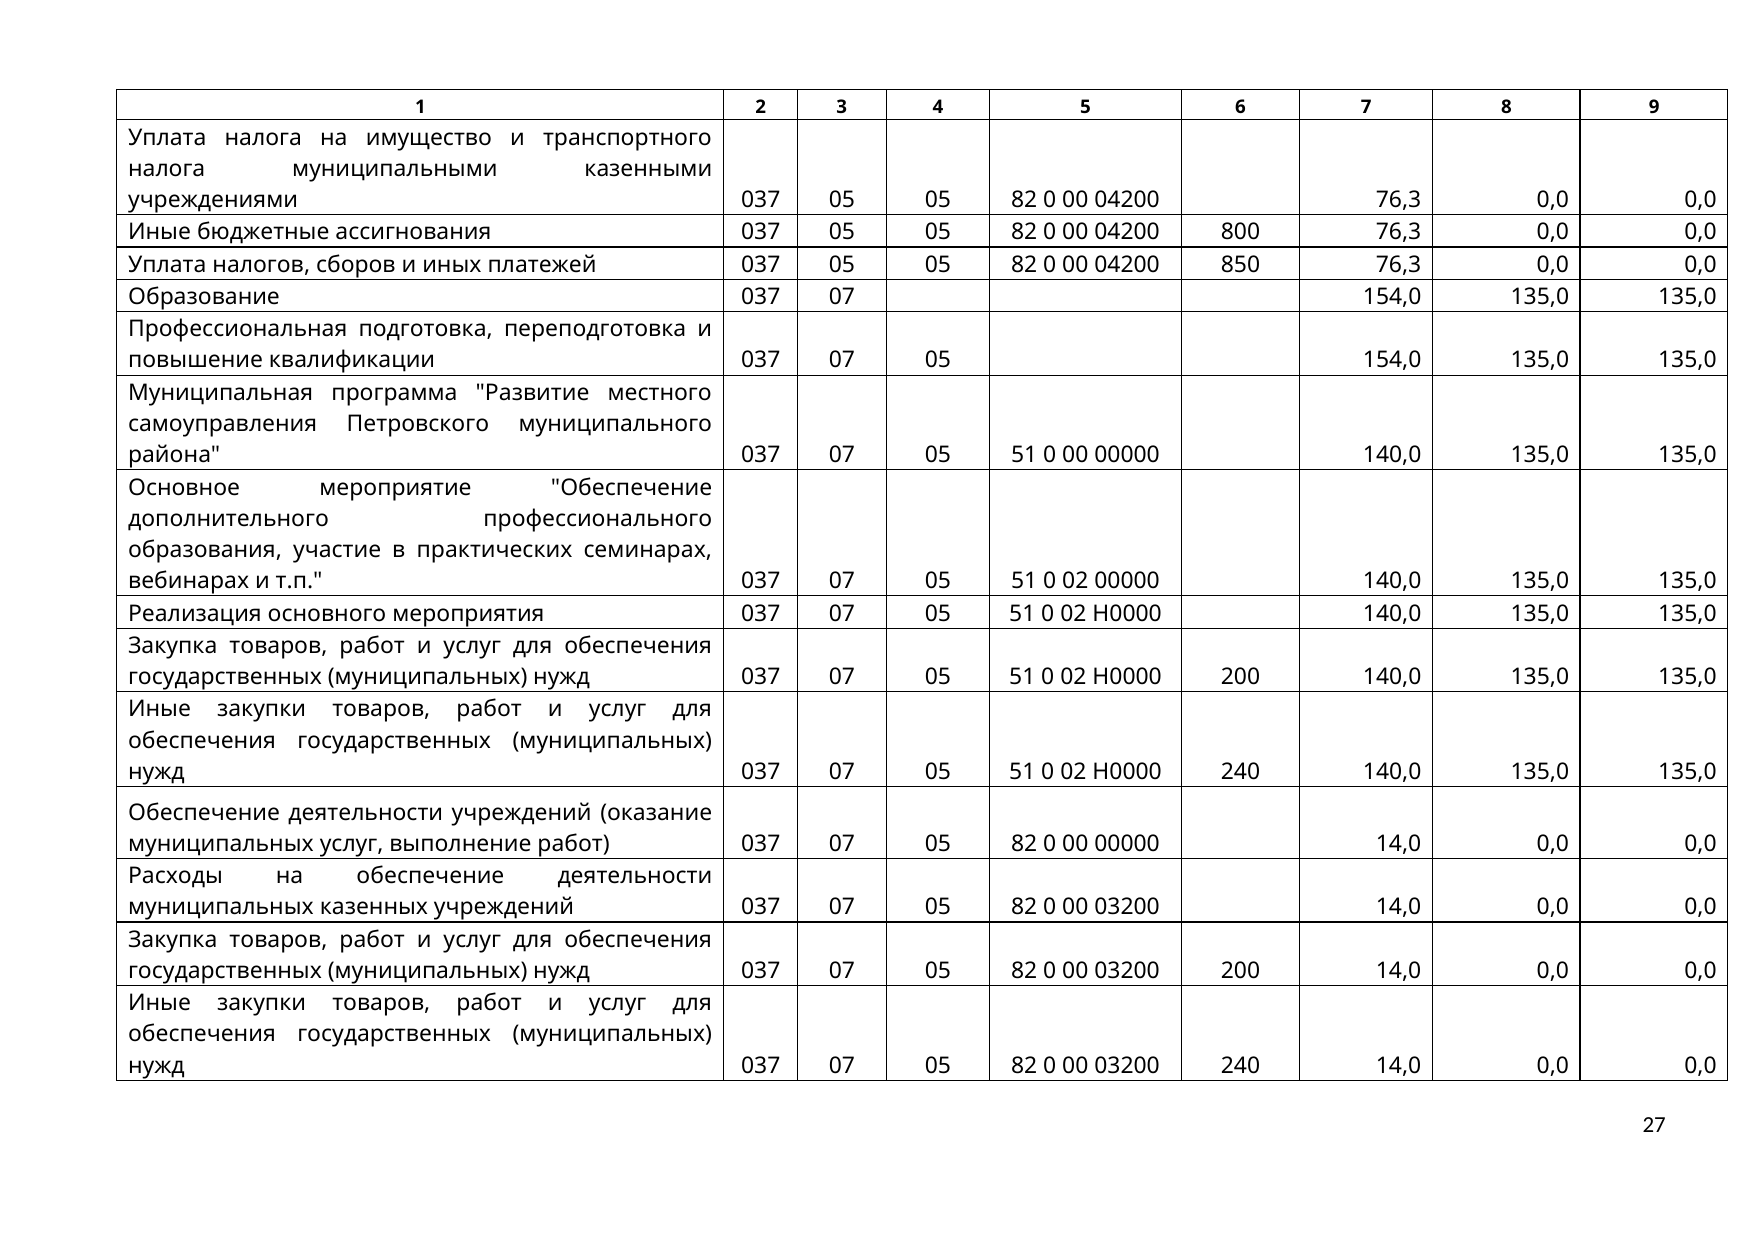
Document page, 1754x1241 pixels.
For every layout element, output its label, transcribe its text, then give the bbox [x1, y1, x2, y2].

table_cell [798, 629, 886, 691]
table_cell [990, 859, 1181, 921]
table_header 7 [1300, 90, 1432, 119]
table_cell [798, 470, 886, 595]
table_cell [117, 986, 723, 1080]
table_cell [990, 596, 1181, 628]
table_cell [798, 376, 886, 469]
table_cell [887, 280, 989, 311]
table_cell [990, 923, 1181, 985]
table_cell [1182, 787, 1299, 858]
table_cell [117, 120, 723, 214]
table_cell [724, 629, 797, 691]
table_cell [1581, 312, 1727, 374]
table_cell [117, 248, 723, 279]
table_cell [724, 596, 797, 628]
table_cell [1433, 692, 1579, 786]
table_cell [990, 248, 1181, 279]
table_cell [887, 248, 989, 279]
table_header 3 [798, 90, 886, 119]
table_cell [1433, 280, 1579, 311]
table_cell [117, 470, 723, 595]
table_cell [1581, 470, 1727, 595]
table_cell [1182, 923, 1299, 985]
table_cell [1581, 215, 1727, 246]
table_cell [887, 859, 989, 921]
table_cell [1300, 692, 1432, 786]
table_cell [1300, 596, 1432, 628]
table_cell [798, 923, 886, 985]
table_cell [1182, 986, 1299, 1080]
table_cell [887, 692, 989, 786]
table_header 5 [990, 90, 1181, 119]
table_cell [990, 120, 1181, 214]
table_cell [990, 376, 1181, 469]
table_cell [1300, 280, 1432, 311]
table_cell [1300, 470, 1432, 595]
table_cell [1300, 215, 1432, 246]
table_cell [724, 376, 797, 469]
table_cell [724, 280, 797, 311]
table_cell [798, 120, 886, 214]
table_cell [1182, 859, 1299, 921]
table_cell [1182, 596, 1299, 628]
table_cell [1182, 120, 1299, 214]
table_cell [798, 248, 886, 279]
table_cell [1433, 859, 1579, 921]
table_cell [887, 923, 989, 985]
table_header 8 [1433, 90, 1579, 119]
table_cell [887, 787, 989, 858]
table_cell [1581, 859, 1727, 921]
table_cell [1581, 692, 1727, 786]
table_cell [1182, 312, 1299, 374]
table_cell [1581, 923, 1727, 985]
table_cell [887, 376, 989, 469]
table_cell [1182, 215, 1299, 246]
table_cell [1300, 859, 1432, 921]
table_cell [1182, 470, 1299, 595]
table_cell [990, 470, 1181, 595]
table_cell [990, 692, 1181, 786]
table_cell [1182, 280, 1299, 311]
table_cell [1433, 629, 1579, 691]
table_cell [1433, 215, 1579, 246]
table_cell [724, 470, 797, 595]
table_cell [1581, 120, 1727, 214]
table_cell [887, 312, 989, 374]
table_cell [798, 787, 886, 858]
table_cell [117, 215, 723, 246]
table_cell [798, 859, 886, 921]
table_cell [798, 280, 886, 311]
table_header 9 [1581, 90, 1727, 119]
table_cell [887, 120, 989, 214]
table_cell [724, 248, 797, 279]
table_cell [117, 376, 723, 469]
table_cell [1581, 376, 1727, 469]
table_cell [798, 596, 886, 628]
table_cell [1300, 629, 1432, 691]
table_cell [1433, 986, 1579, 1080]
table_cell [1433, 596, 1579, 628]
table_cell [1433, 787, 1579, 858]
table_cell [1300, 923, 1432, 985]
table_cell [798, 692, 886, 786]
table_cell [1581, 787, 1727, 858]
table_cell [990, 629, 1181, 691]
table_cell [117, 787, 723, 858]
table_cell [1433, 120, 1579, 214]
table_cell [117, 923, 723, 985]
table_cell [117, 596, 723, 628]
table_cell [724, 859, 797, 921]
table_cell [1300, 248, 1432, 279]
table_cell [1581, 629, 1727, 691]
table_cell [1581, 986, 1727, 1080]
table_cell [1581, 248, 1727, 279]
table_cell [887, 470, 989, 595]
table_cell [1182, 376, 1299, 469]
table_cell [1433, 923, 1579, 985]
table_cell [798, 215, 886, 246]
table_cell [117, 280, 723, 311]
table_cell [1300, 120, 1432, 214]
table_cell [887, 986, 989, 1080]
table_header 6 [1182, 90, 1299, 119]
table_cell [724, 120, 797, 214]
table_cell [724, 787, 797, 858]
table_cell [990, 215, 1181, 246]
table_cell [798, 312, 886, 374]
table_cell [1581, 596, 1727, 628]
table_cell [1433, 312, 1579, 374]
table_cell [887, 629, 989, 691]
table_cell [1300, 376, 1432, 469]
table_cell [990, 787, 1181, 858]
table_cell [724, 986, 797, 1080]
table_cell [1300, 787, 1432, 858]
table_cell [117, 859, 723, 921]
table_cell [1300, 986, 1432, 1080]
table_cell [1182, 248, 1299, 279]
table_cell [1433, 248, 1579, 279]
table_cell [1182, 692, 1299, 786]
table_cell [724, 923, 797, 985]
table_header 1 [117, 90, 723, 119]
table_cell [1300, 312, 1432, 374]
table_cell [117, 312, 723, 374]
table_header 2 [724, 90, 797, 119]
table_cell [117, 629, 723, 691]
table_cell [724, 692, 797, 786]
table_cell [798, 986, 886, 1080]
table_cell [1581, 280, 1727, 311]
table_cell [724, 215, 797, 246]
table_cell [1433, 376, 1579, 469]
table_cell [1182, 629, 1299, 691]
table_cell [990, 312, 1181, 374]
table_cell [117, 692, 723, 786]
table_header 4 [887, 90, 989, 119]
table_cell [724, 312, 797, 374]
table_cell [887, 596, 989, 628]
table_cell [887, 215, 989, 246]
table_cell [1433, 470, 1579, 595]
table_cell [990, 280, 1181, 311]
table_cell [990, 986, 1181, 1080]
